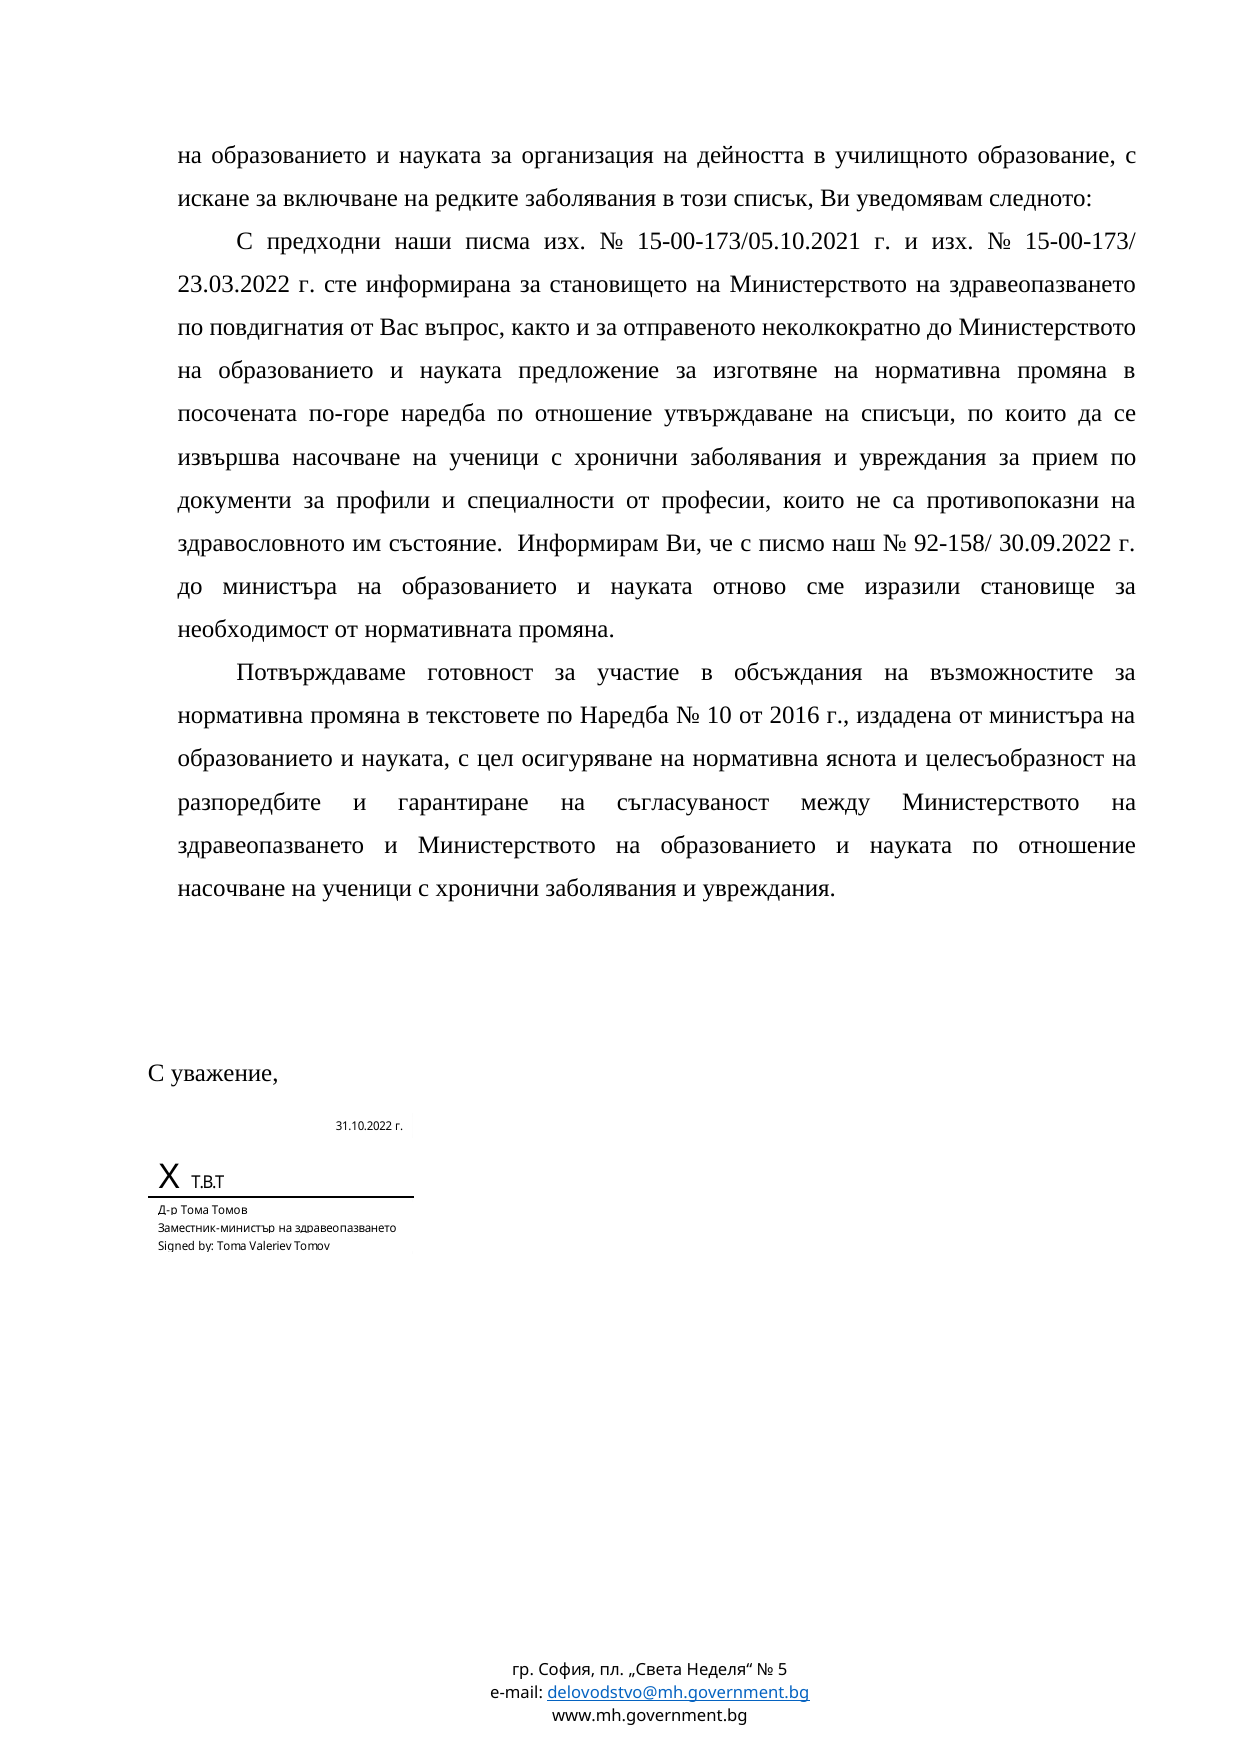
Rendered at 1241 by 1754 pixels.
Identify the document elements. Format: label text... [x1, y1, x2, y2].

text С уважение, [148, 1058, 1137, 1087]
text Потвърждаваме готовност за участие в обсъждания на възможностите за нормативна промяна в текстовете по Наредба № 10 от 2016 г., издадена от министъра на образованието и науката, с цел осигуряване на нормативна яснота и целесъобразност на разпоредбите и гарантиране на съгласуваност между Министерството на здравеопазването и Министерството на образованието и науката по отношение насочване на ученици с хронични заболявания и увреждания. [177, 657, 1137, 902]
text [177, 140, 1137, 212]
text С предходни наши писма изх. № 15-00-173/05.10.2021 г. и изх. № 15-00-173/ 23.03.2022 г. сте информирана за становището на Министерството на здравеопазването по повдигнатия от Вас въпрос, както и за отправеното неколкократно до Министерството на образованието и науката предложение за изготвяне на нормативна промяна в посочената по-горе наредба по отношение утвърждаване на списъци, по които да се извършва насочване на ученици с хронични заболявания и увреждания за прием по документи за профили и специалности от професии, които не са противопоказни на здравословното им състояние. Информирам Ви, че с писмо наш № 92-158/ 30.09.2022 г. до министъра на образованието и науката отново сме изразили становище за необходимост от нормативната промяна. [177, 226, 1137, 643]
